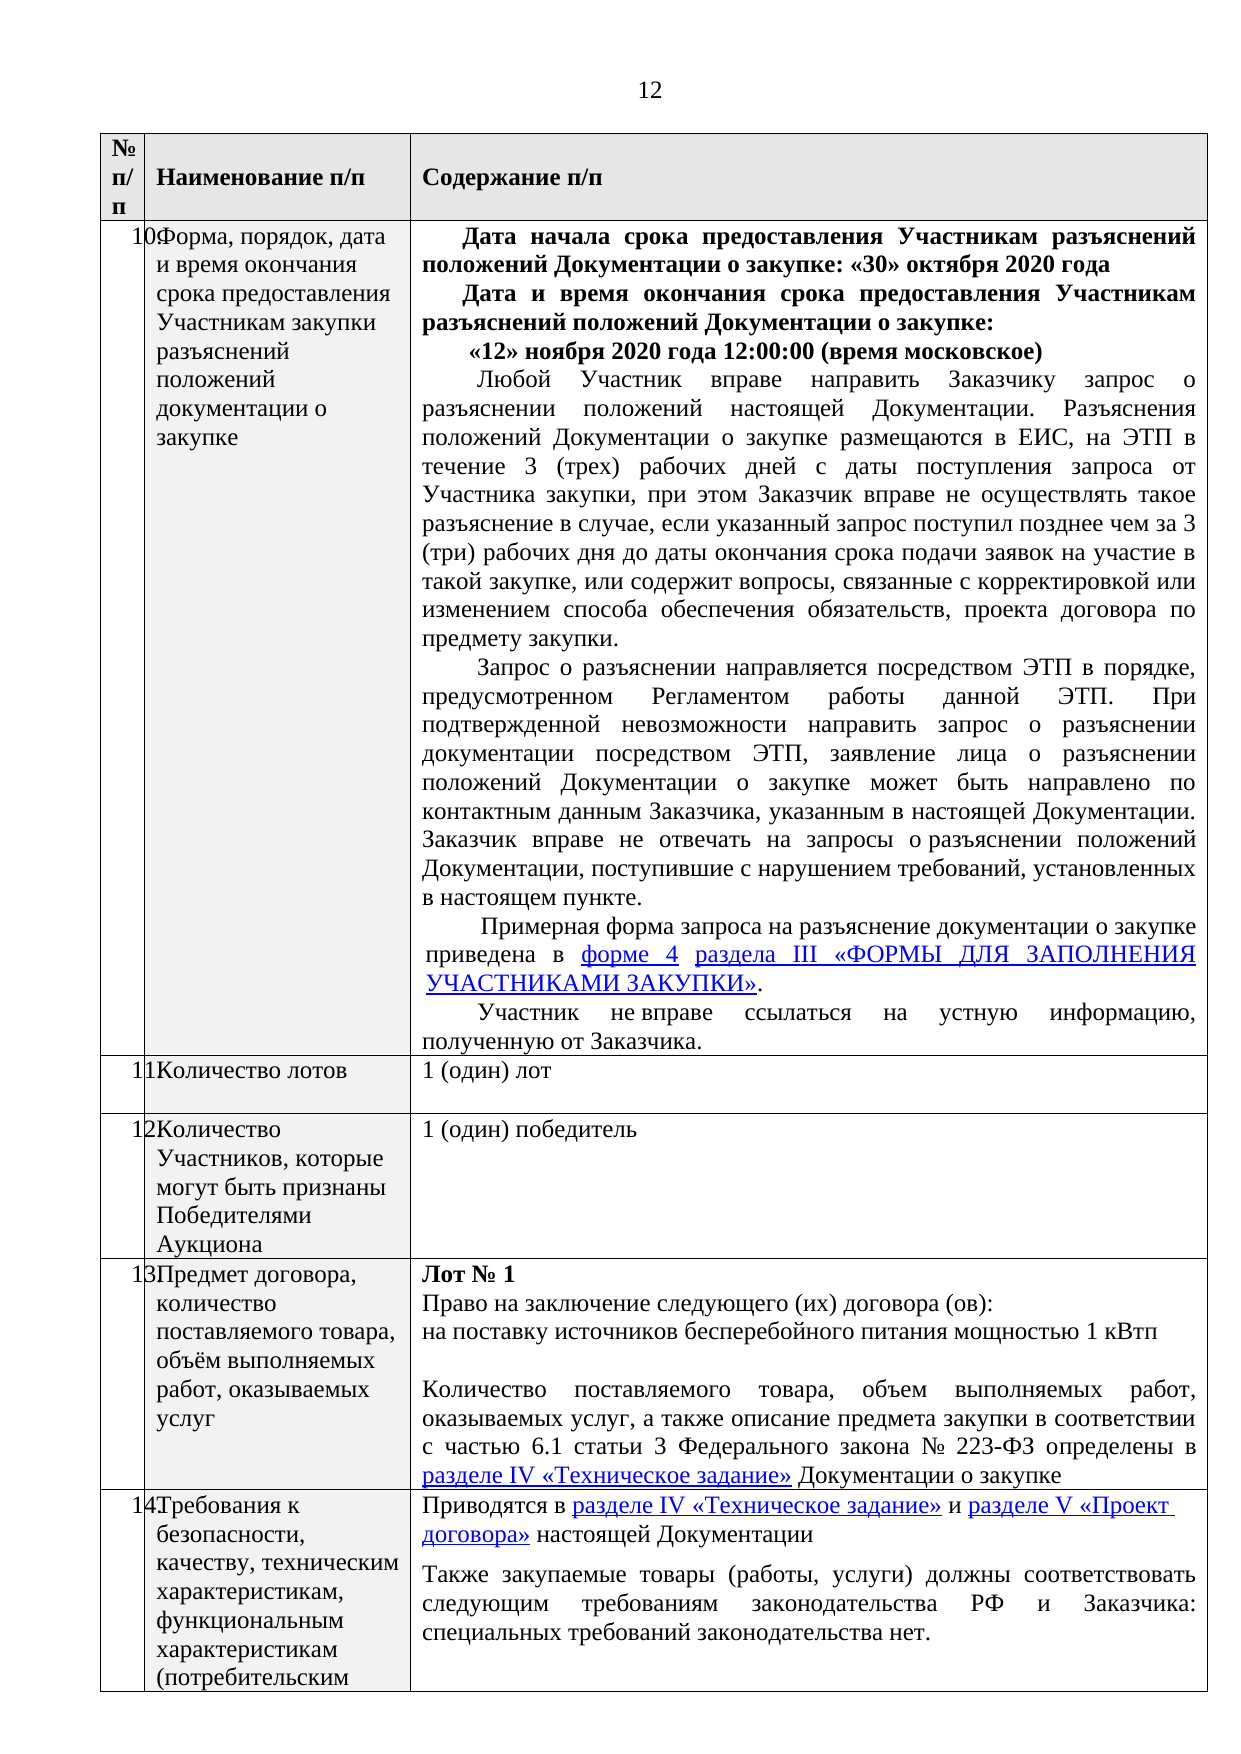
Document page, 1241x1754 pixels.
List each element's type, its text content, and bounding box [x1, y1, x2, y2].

table_cell [101, 1114, 144, 1258]
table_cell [411, 1490, 1207, 1691]
table_header Содержание п/п [411, 134, 1207, 220]
table_cell 1 (один) победитель [411, 1114, 1207, 1258]
table_cell [101, 1056, 144, 1113]
table_cell Количество лотов [145, 1056, 410, 1113]
table_cell [101, 1490, 144, 1691]
table_cell [101, 1259, 144, 1489]
table_cell Форма, порядок, дата и время окончания срока предоставления Участникам закупки разъяснений положений документации о закупке [145, 221, 410, 1054]
table_cell Количество Участников, которые могут быть признаны Победителями Аукциона [145, 1114, 410, 1258]
table_cell [101, 221, 144, 1054]
table_header № п/п [101, 134, 144, 220]
table_cell 1 (один) лот [411, 1056, 1207, 1113]
table_header Наименование п/п [145, 134, 410, 220]
table_cell Предмет договора, количество поставляемого товара, объём выполняемых работ, оказываемых услуг [145, 1259, 410, 1489]
table_cell Лот № 1 Право на заключение следующего (их) договора (ов): на поставку источников бесперебойного питания мощностью 1 кВтп Количество поставляемого товара, объем выполняемых работ, оказываемых услуг, а также описание предмета закупки в соответствии с частью 6.1 статьи 3 Федерального закона № 223-ФЗ определены в разделе IV «Техническое задание» Документации о закупке [411, 1259, 1207, 1489]
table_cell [145, 1490, 410, 1691]
table_cell Дата начала срока предоставления Участникам разъяснений положений Документации о закупке: Дата и время окончания срока предоставления Участникам разъяснений положений Документации о закупке: 12:00:00 (время московское) Любой Участник вправе направить Заказчику запрос о разъяснении положений настоящей Документации. Разъяснения положений Документации о закупке размещаются в ЕИС, на ЭТП в течение 3 (трех) рабочих дней с даты поступления запроса от Участника закупки, при этом Заказчик вправе не осуществлять такое разъяснение в случае, если указанный запрос поступил позднее чем за 3 (три) рабочих дня до даты окончания срока подачи заявок на участие в такой закупке, или содержит вопросы, связанные с корректировкой или изменением способа обеспечения обязательств, проекта договора по предмету закупки. Запрос о разъяснении направляется посредством ЭТП в порядке, предусмотренном Регламентом работы данной ЭТП. При подтвержденной невозможности направить запрос о разъяснении документации посредством ЭТП, заявление лица о разъяснении положений Документации о закупке может быть направлено по контактным данным Заказчика, указанным в настоящей Документации. Заказчик вправе не отвечать на запросы о разъяснении положений Документации, поступившие с нарушением требований, установленных в настоящем пункте. Примерная форма запроса на разъяснение документации о закупке приведена в форме 4 раздела III «ФОРМЫ ДЛЯ ЗАПОЛНЕНИЯ УЧАСТНИКАМИ ЗАКУПКИ». Участник не вправе ссылаться на устную информацию, полученную от Заказчика. [411, 221, 1207, 1054]
